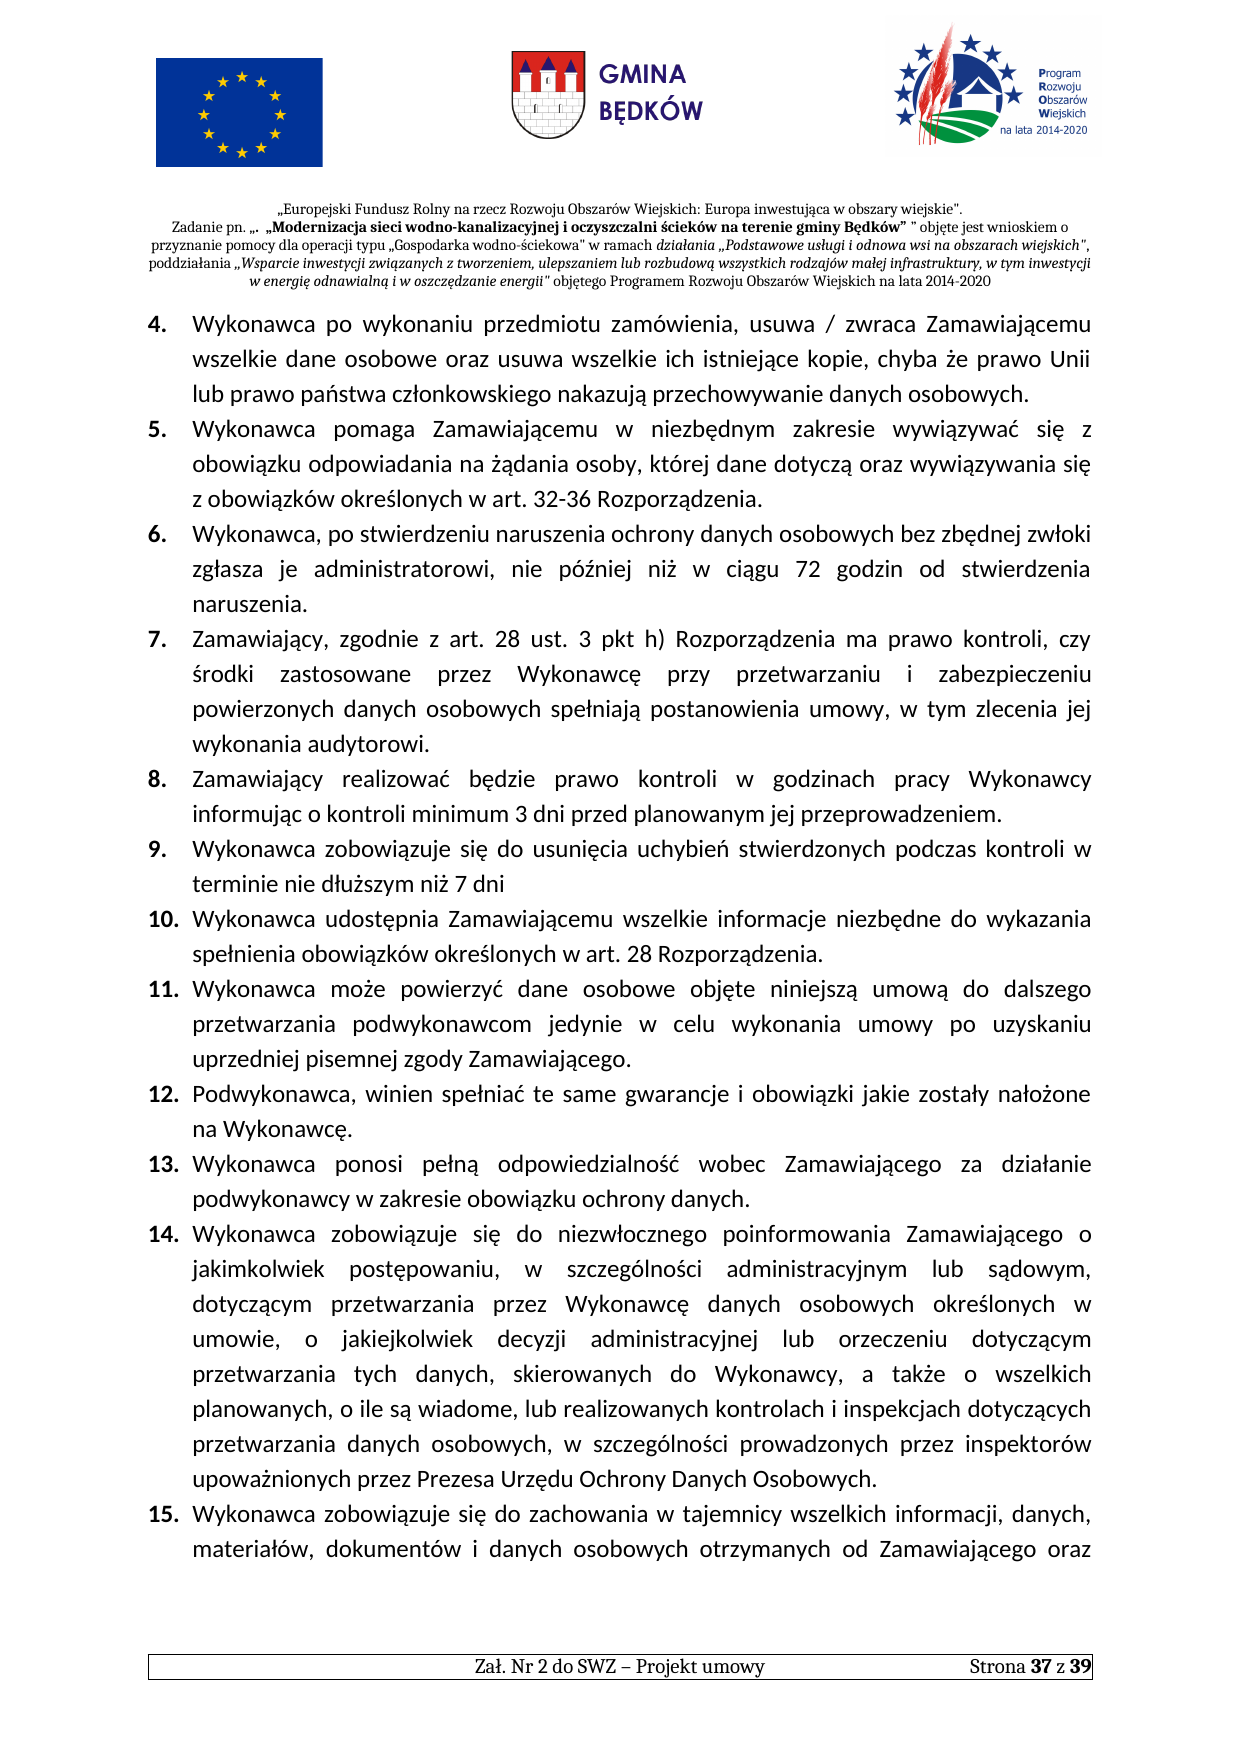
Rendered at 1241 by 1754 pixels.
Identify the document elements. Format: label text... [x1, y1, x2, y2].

list Wykonawca ponosi pełną odpowiedzialność wobec Zamawiającego za działanie podwykonawcy w zakresie obowiązku ochrony danych. [148, 1148, 1093, 1214]
picture [511, 51, 729, 139]
list Wykonawca może powierzyć dane osobowe objęte niniejszą umową do dalszego przetwarzania podwykonawcom jedynie w celu wykonania umowy po uzyskaniu uprzedniej pisemnej zgody Zamawiającego. [148, 973, 1093, 1074]
picture [885, 15, 1103, 157]
list Wykonawca po wykonaniu przedmiotu zamówienia, usuwa / zwraca Zamawiającemu wszelkie dane osobowe oraz usuwa wszelkie ich istniejące kopie, chyba że prawo Unii lub prawo państwa członkowskiego nakazują przechowywanie danych osobowych. [148, 308, 1093, 409]
picture [156, 58, 323, 167]
list Wykonawca zobowiązuje się do usunięcia uchybień stwierdzonych podczas kontroli w terminie nie dłuższym niż 7 dni [148, 833, 1093, 899]
list Zamawiający, zgodnie z art. 28 ust. 3 pkt h) Rozporządzenia ma prawo kontroli, czy środki zastosowane przez Wykonawcę przy przetwarzaniu i zabezpieczeniu powierzonych danych osobowych spełniają postanowienia umowy, w tym zlecenia jej wykonania audytorowi. [148, 623, 1093, 759]
list Wykonawca, po stwierdzeniu naruszenia ochrony danych osobowych bez zbędnej zwłoki zgłasza je administratorowi, nie później niż w ciągu 72 godzin od stwierdzenia naruszenia. [148, 518, 1093, 619]
list Zamawiający realizować będzie prawo kontroli w godzinach pracy Wykonawcy informując o kontroli minimum 3 dni przed planowanym jej przeprowadzeniem. [148, 763, 1093, 829]
list Podwykonawca, winien spełniać te same gwarancje i obowiązki jakie zostały nałożone na Wykonawcę. [148, 1078, 1093, 1144]
list Wykonawca pomaga Zamawiającemu w niezbędnym zakresie wywiązywać się z obowiązku odpowiadania na żądania osoby, której dane dotyczą oraz wywiązywania się z obowiązków określonych w art. 32-36 Rozporządzenia. [148, 413, 1093, 514]
list Wykonawca zobowiązuje się do niezwłocznego poinformowania Zamawiającego o jakimkolwiek postępowaniu, w szczególności administracyjnym lub sądowym, dotyczącym przetwarzania przez Wykonawcę danych osobowych określonych w umowie, o jakiejkolwiek decyzji administracyjnej lub orzeczeniu dotyczącym przetwarzania tych danych, skierowanych do Wykonawcy, a także o wszelkich planowanych, o ile są wiadome, lub realizowanych kontrolach i inspekcjach dotyczących przetwarzania danych osobowych, w szczególności prowadzonych przez inspektorów upoważnionych przez Prezesa Urzędu Ochrony Danych Osobowych. [148, 1218, 1093, 1494]
list Wykonawca udostępnia Zamawiającemu wszelkie informacje niezbędne do wykazania spełnienia obowiązków określonych w art. 28 Rozporządzenia. [148, 903, 1093, 969]
